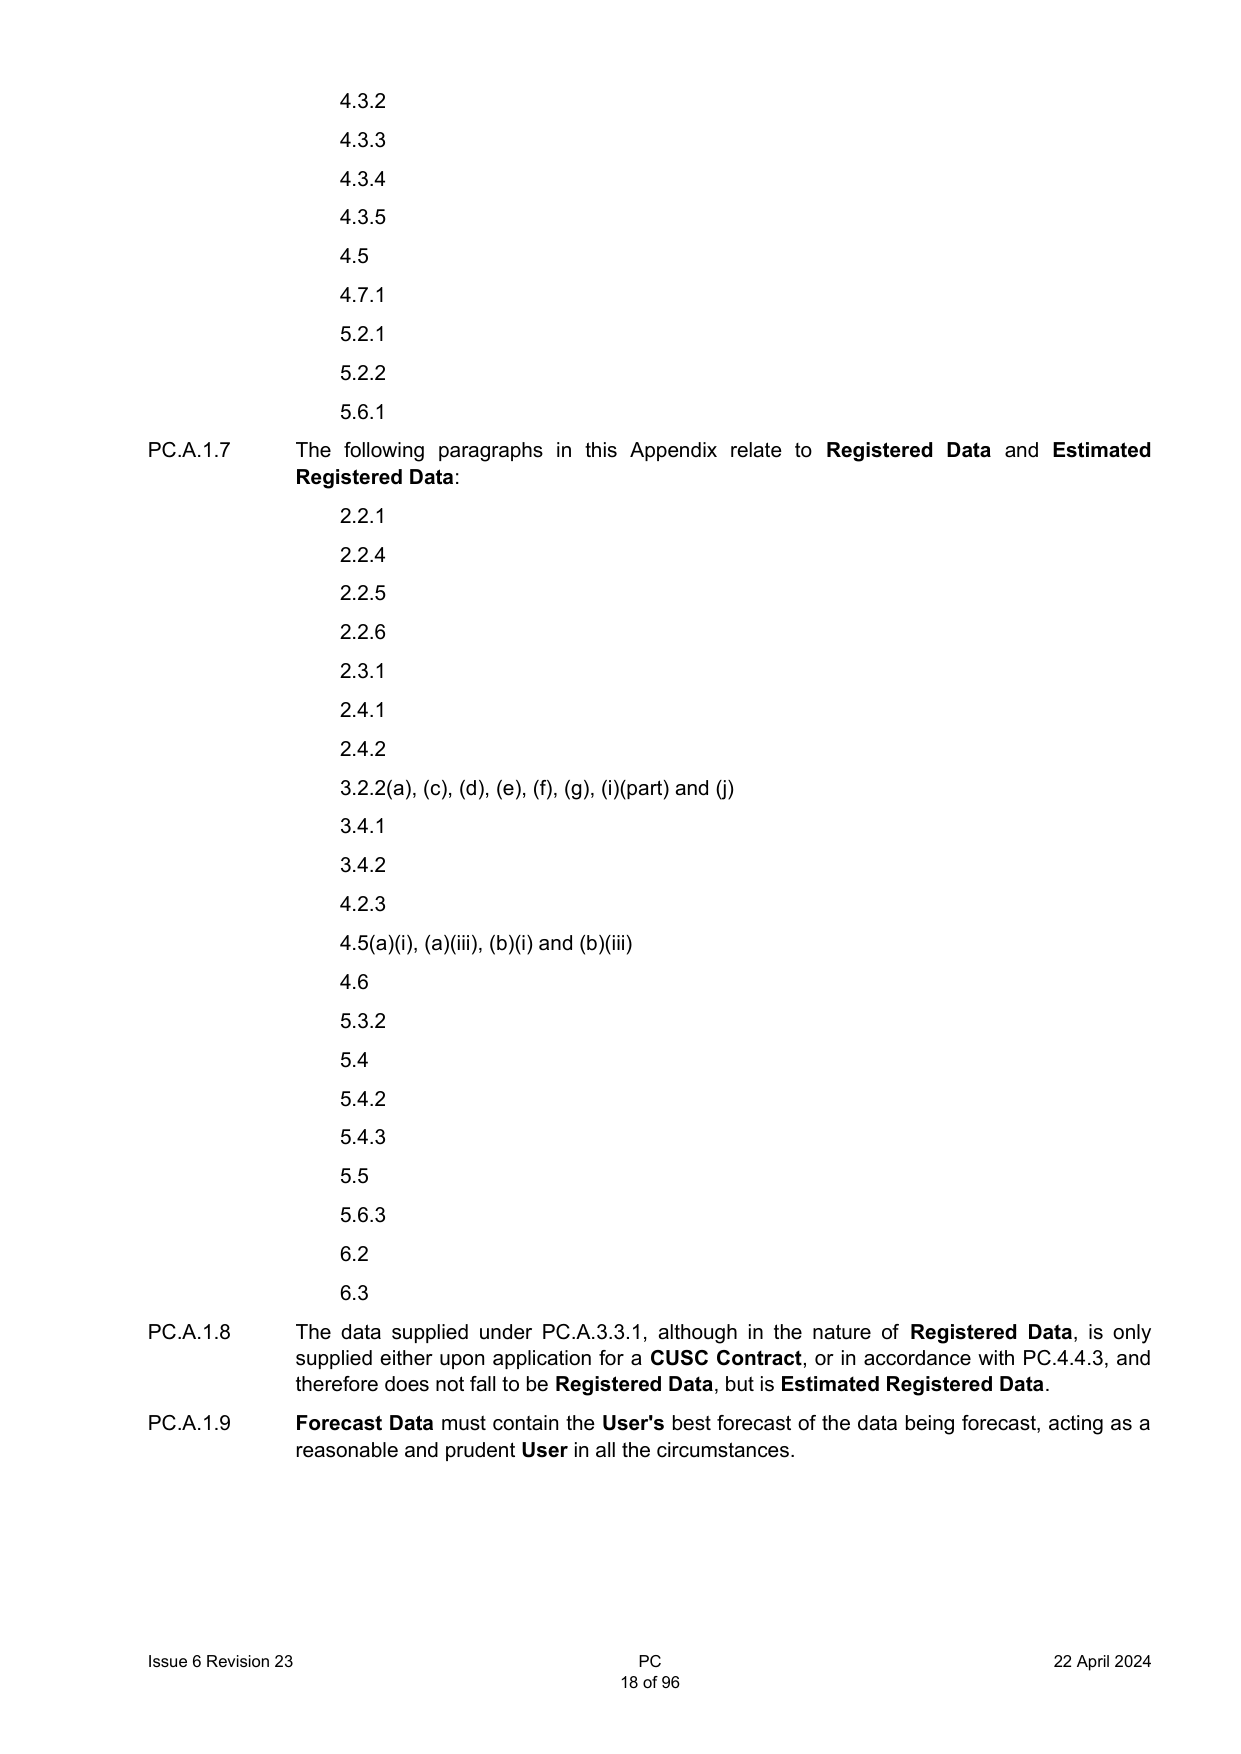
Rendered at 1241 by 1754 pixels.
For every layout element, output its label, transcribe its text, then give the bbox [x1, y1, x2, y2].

text 4.7.1 [295, 283, 1152, 307]
text 5.4.3 [295, 1125, 1152, 1149]
text PC.A.1.9 Forecast Data must contain the User's best forecast of the data being forecast, acting as a reasonable and prudent User in all the circumstances. [148, 1411, 1152, 1461]
text 2.2.6 [295, 620, 1152, 644]
text 5.4 [295, 1047, 1152, 1071]
text 4.5(a)(i), (a)(iii), (b)(i) and (b)(iii) [295, 931, 1152, 955]
text PC.A.1.7 The following paragraphs in this Appendix relate to Registered Data and Estimated Registered Data: [148, 438, 1152, 489]
text 5.6.1 [295, 399, 1152, 423]
text 5.4.2 [295, 1086, 1152, 1110]
text 4.3.5 [295, 205, 1152, 229]
text 3.2.2(a), (c), (d), (e), (f), (g), (i)(part) and (j) [295, 776, 1152, 799]
text 5.6.3 [295, 1203, 1152, 1227]
text 6.3 [295, 1281, 1152, 1304]
text PC.A.1.8 The data supplied under PC.A.3.3.1, although in the nature of Registered Data, is only supplied either upon application for a CUSC Contract, or in accordance with PC.4.4.3, and therefore does not fall to be Registered Data, but is Estimated Registered Data. [148, 1319, 1152, 1396]
text 2.4.1 [295, 698, 1152, 722]
text 4.3.3 [295, 127, 1152, 151]
text 5.2.2 [295, 361, 1152, 384]
text 4.5 [295, 244, 1152, 268]
text 3.4.2 [295, 853, 1152, 877]
text 2.2.1 [295, 503, 1152, 527]
text 2.2.5 [295, 581, 1152, 605]
text 5.5 [295, 1164, 1152, 1188]
text 2.4.2 [295, 737, 1152, 761]
text 2.2.4 [295, 542, 1152, 566]
text 3.4.1 [295, 814, 1152, 838]
text 4.2.3 [295, 892, 1152, 916]
text 4.3.2 [295, 89, 1152, 113]
text 4.3.4 [295, 166, 1152, 190]
text 6.2 [295, 1242, 1152, 1266]
text 4.6 [295, 970, 1152, 994]
text 5.2.1 [295, 322, 1152, 346]
text 2.3.1 [295, 659, 1152, 683]
text 5.3.2 [295, 1009, 1152, 1033]
